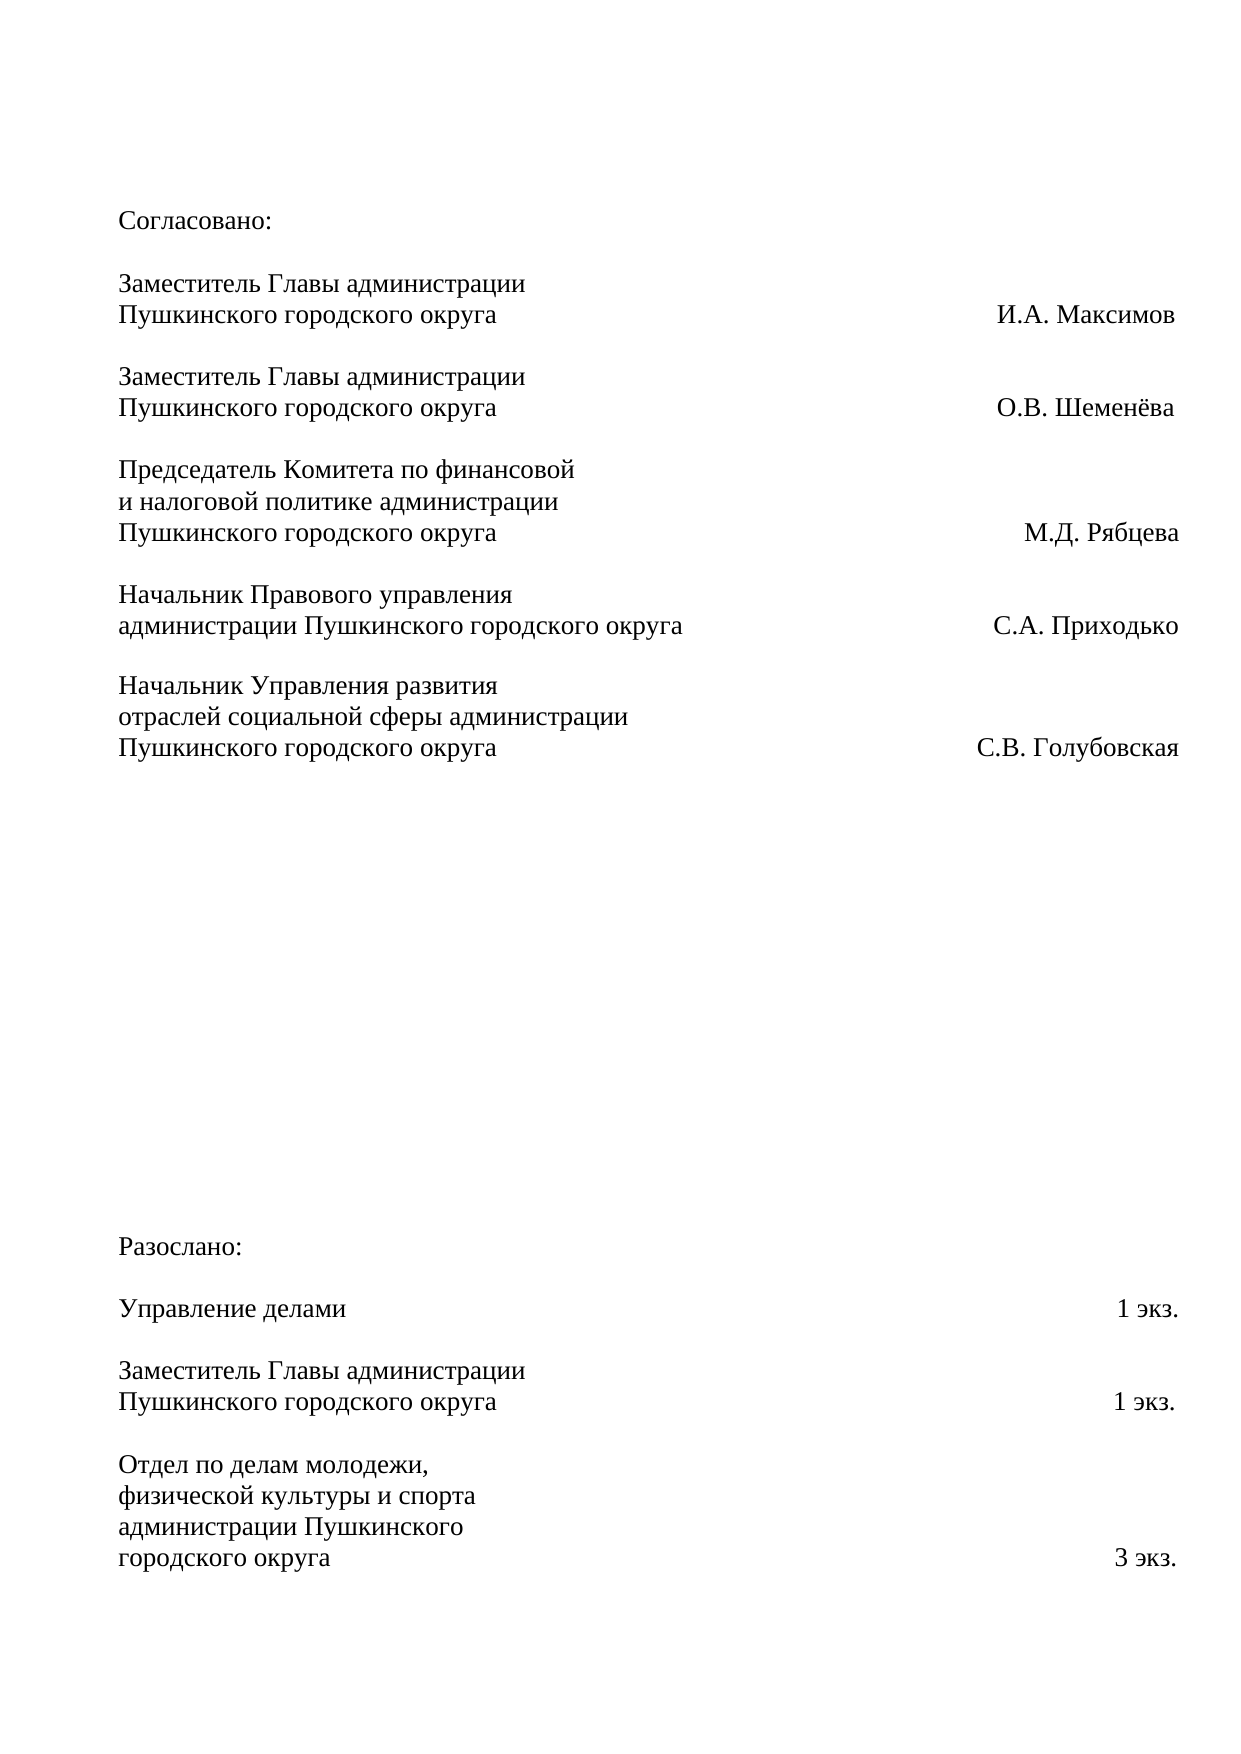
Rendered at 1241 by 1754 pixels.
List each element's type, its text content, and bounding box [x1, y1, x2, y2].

text администрации Пушкинского [118, 1510, 1181, 1541]
text Заместитель Главы администрации [118, 360, 1181, 391]
text городского округа 3 экз. [118, 1541, 1181, 1572]
text Пушкинского городского округа 1 экз. [118, 1386, 1181, 1417]
text Начальник Правового управления администрации Пушкинского городского округа С.А. Приходько [118, 578, 1181, 669]
text Согласовано: [59, 204, 1211, 236]
text Пушкинского городского округа М.Д. Рябцева [118, 516, 1181, 547]
text Пушкинского городского округа О.В. Шеменёва [118, 391, 1181, 422]
text Председатель Комитета по финансовой [118, 453, 1181, 485]
text Управление делами 1 экз. [118, 1292, 1181, 1323]
text и налоговой политике администрации [118, 485, 1181, 516]
text отраслей социальной сферы администрации [118, 700, 1181, 731]
text Пушкинского городского округа И.А. Максимов [118, 298, 1181, 329]
text Заместитель Главы администрации [118, 1354, 1181, 1386]
text Заместитель Главы администрации [118, 267, 1181, 298]
text Начальник Управления развития [118, 669, 1181, 700]
text Разослано: [118, 1230, 1181, 1261]
text Пушкинского городского округа С.В. Голубовская [118, 731, 1181, 763]
text Отдел по делам молодежи, [118, 1448, 1181, 1479]
text физической культуры и спорта [118, 1479, 1181, 1510]
